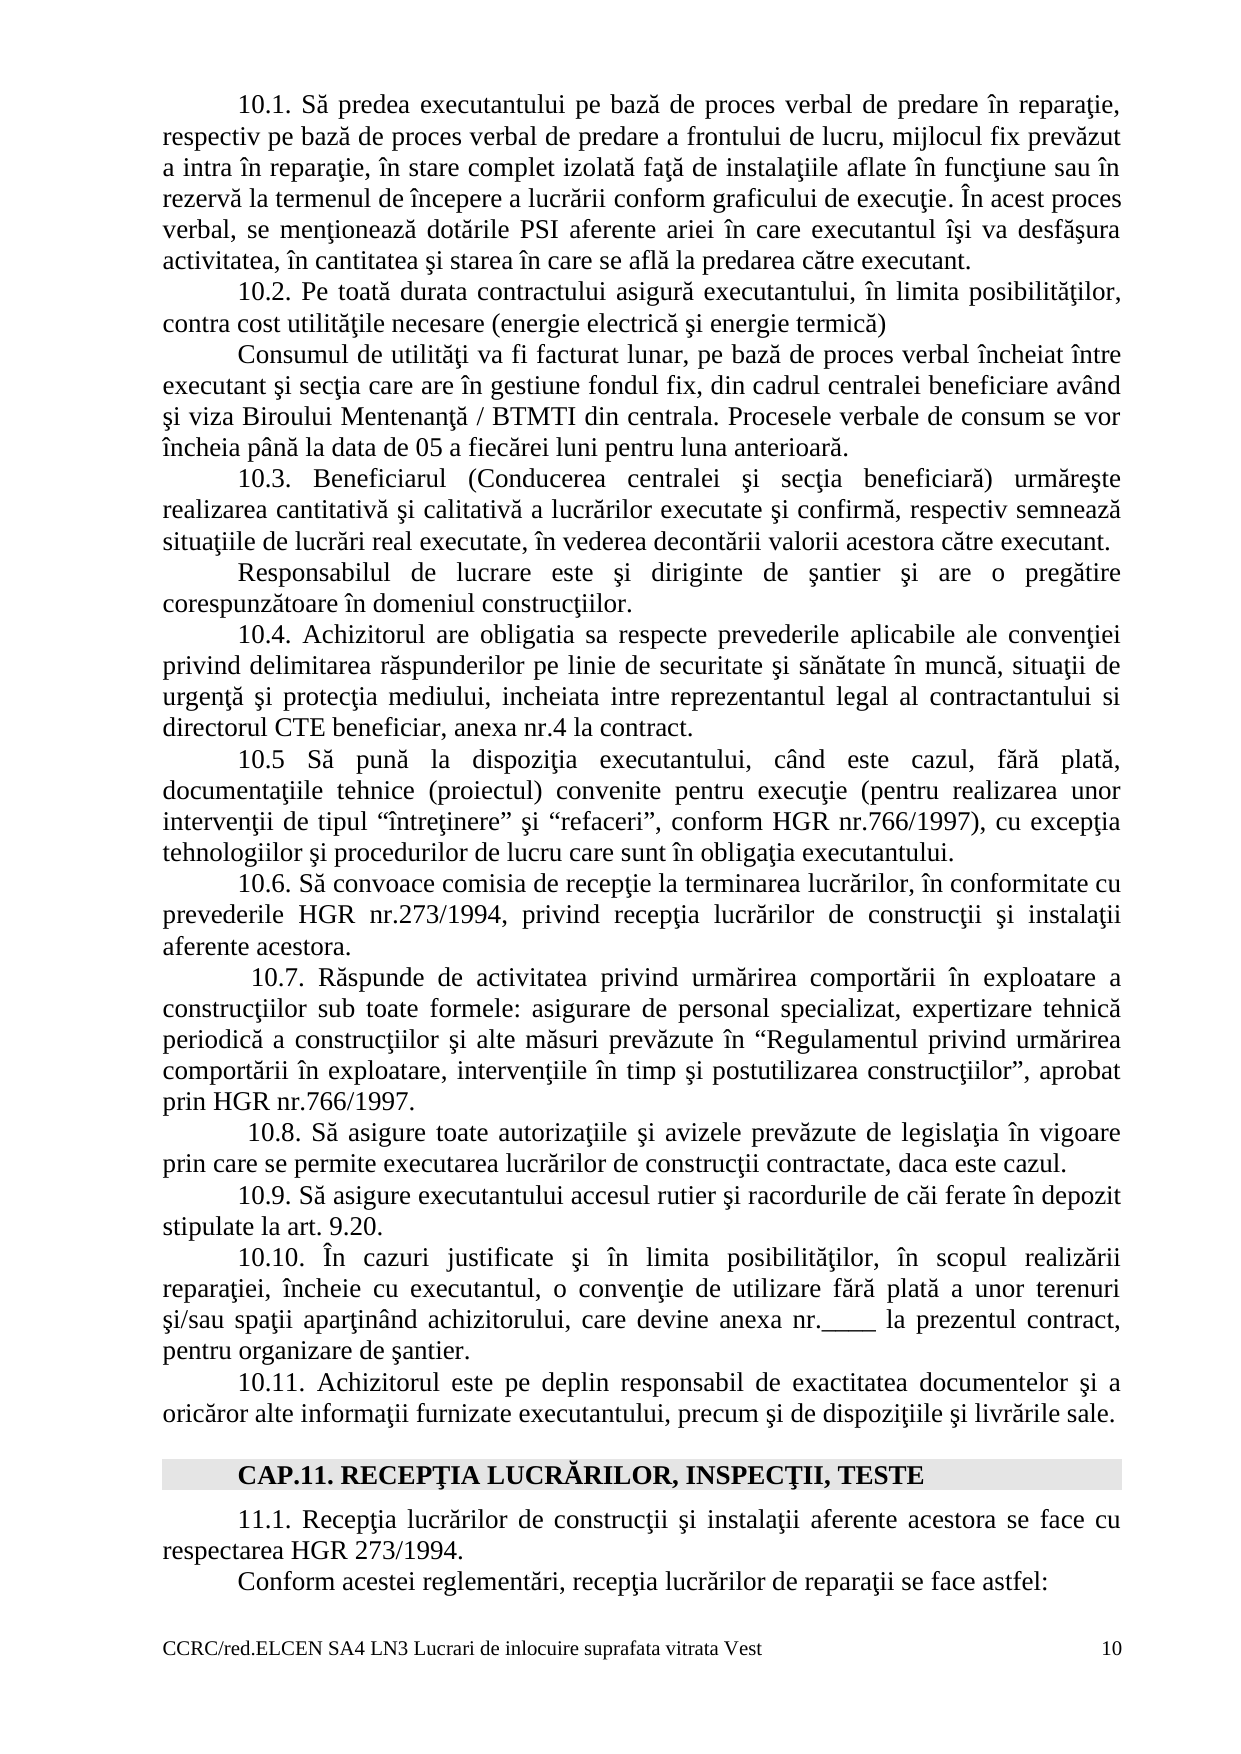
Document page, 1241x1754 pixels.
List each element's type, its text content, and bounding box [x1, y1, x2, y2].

text 10.1. Să predea executantului pe bază de proces verbal de predare în reparaţie, respectiv pe bază de proces verbal de predare a frontului de lucru, mijlocul fix prevăzut a intra în reparaţie, în stare complet izolată faţă de instalaţiile aflate în funcţiune sau în rezervă la termenul de începere a lucrării conform graficului de execuţie. În acest proces verbal, se menţionează dotările PSI aferente ariei în care executantul îşi va desfăşura activitatea, în cantitatea şi starea în care se află la predarea către executant. [162, 89, 1122, 276]
text 10.4. Achizitorul are obligatia sa respecte prevederile aplicabile ale convenţiei privind delimitarea răspunderilor pe linie de securitate şi sănătate în muncă, situaţii de urgenţă şi protecţia mediului, incheiata intre reprezentantul legal al contractantului si directorul CTE beneficiar, anexa nr.4 la contract. [162, 618, 1122, 743]
text 10.6. Să convoace comisia de recepţie la terminarea lucrărilor, în conformitate cu prevederile HGR nr.273/1994, privind recepţia lucrărilor de construcţii şi instalaţii aferente acestora. [162, 867, 1122, 961]
text 10.8. Să asigure toate autorizaţiile şi avizele prevăzute de legislaţia în vigoare prin care se permite executarea lucrărilor de construcţii contractate, daca este cazul. [162, 1116, 1122, 1179]
text 10.5 Să pună la dispoziţia executantului, când este cazul, fără plată, documentaţiile tehnice (proiectul) convenite pentru execuţie (pentru realizarea unor intervenţii de tipul “întreţinere” şi “refaceri”, conform HGR nr.766/1997), cu excepţia tehnologiilor şi procedurilor de lucru care sunt în obligaţia executantului. [162, 743, 1122, 867]
text CAP.11. RECEPŢIA LUCRĂRILOR, INSPECŢII, TESTE [162, 1459, 1122, 1490]
text 10.10. În cazuri justificate şi în limita posibilităţilor, în scopul realizării reparaţiei, încheie cu executantul, o convenţie de utilizare fără plată a unor terenuri şi/sau spaţii aparţinând achizitorului, care devine anexa nr.____ la prezentul contract, pentru organizare de şantier. [162, 1241, 1122, 1366]
text 10.3. Beneficiarul (Conducerea centralei şi secţia beneficiară) urmăreşte realizarea cantitativă şi calitativă a lucrărilor executate şi confirmă, respectiv semnează situaţiile de lucrări real executate, în vederea decontării valorii acestora către executant. [162, 462, 1122, 556]
text Responsabilul de lucrare este şi diriginte de şantier şi are o pregătire corespunzătoare în domeniul construcţiilor. [162, 556, 1122, 618]
text 11.1. Recepţia lucrărilor de construcţii şi instalaţii aferente acestora se face cu respectarea HGR 273/1994. [162, 1503, 1122, 1565]
text 10.7. Răspunde de activitatea privind urmărirea comportării în exploatare a construcţiilor sub toate formele: asigurare de personal specializat, expertizare tehnică periodică a construcţiilor şi alte măsuri prevăzute în “Regulamentul privind urmărirea comportării în exploatare, intervenţiile în timp şi postutilizarea construcţiilor”, aprobat prin HGR nr.766/1997. [162, 961, 1122, 1116]
text Conform acestei reglementări, recepţia lucrărilor de reparaţii se face astfel: [162, 1565, 1122, 1596]
text 10.9. Să asigure executantului accesul rutier şi racordurile de căi ferate în depozit stipulate la art. 9.20. [162, 1179, 1122, 1241]
text 10.2. Pe toată durata contractului asigură executantului, în limita posibilităţilor, contra cost utilităţile necesare (energie electrică şi energie termică) [162, 276, 1122, 338]
text Consumul de utilităţi va fi facturat lunar, pe bază de proces verbal încheiat între executant şi secţia care are în gestiune fondul fix, din cadrul centralei beneficiare având şi viza Biroului Mentenanţă / BTMTI din centrala. Procesele verbale de consum se vor încheia până la data de 05 a fiecărei luni pentru luna anterioară. [162, 338, 1122, 462]
text 10.11. Achizitorul este pe deplin responsabil de exactitatea documentelor şi a oricăror alte informaţii furnizate executantului, precum şi de dispoziţiile şi livrările sale. [162, 1366, 1122, 1428]
